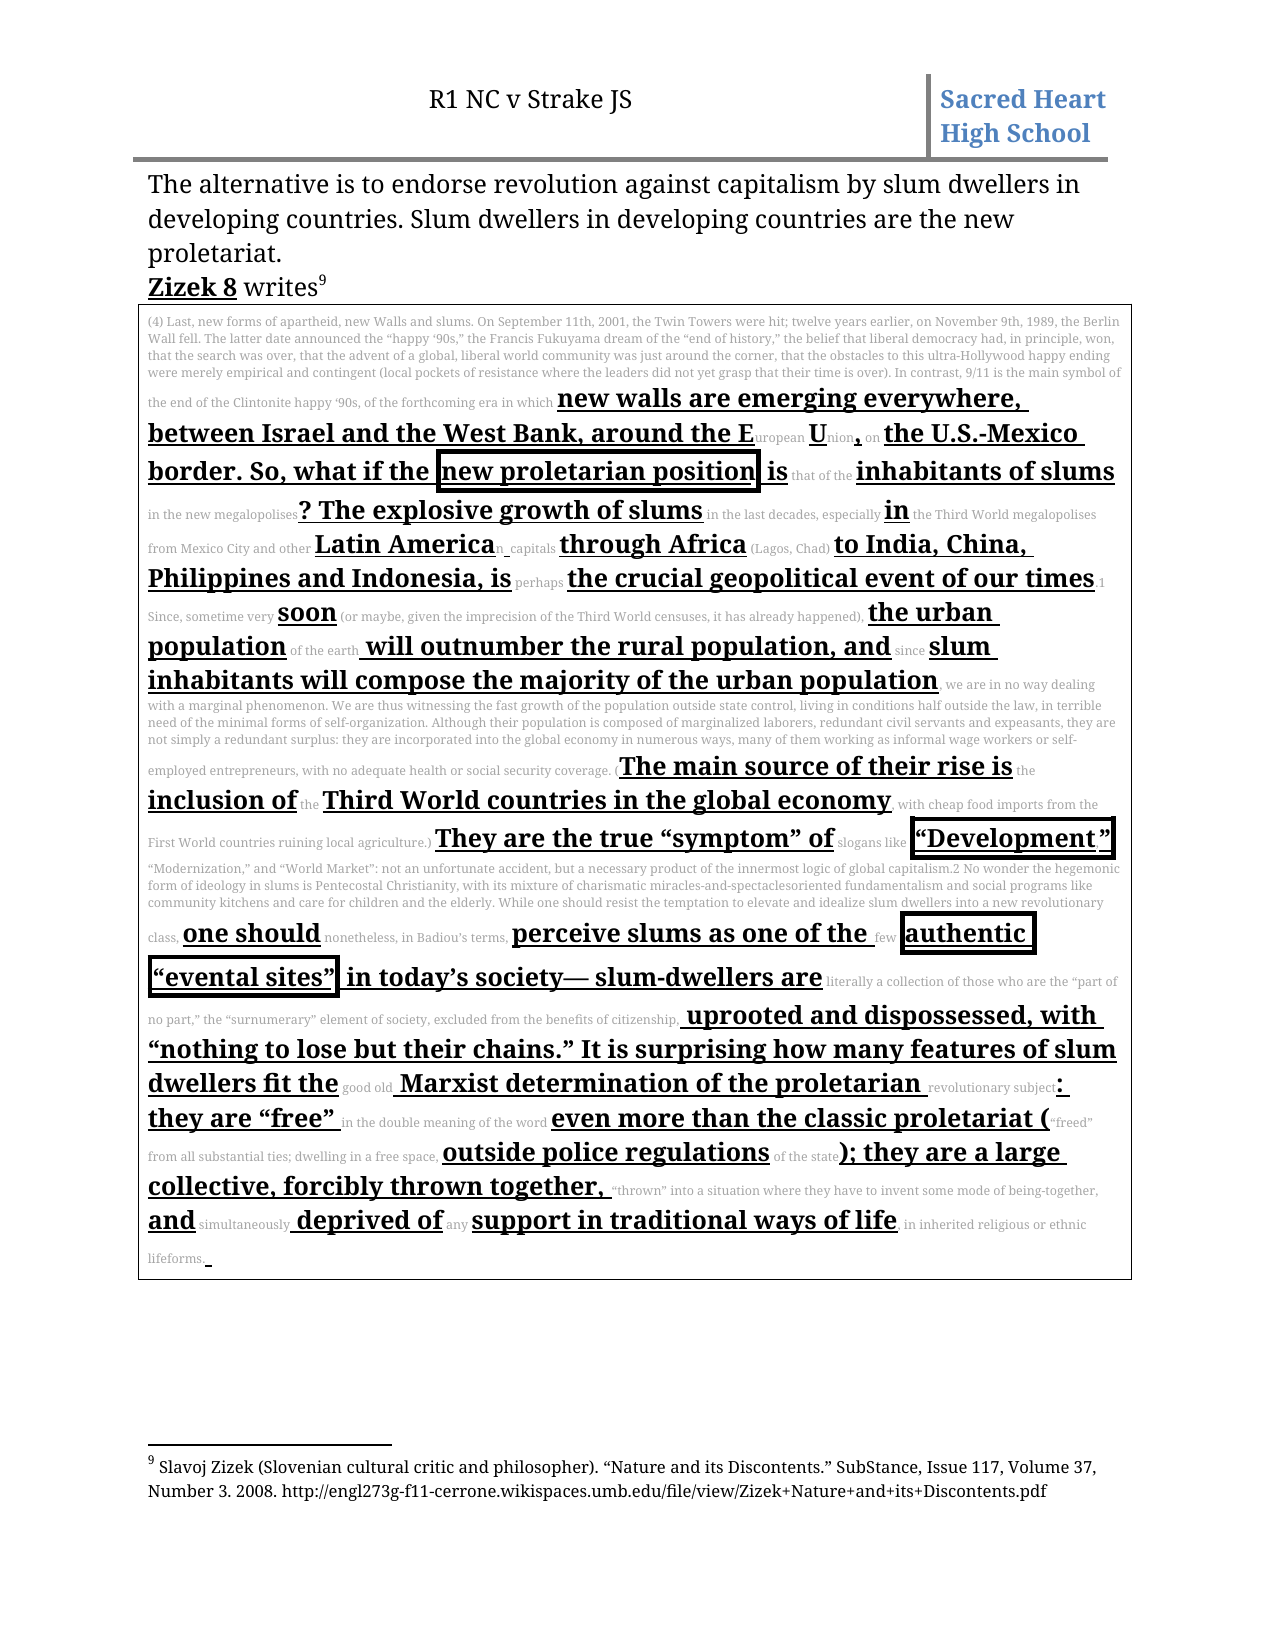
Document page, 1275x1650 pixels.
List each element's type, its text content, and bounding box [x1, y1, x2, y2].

text (4) Last, new forms of apartheid, new Walls and slums. On September 11th, 2001, the Twin Towers were hit; twelve years earlier, on November 9th, 1989, the Berlin Wall fell. The latter date announced the “happy ‘90s,” the Francis Fukuyama dream of the “end of history,” the belief that liberal democracy had, in principle, won, that the search was over, that the advent of a global, liberal world community was just around the corner, that the obstacles to this ultra-Hollywood happy ending were merely empirical and contingent (local pockets of resistance where the leaders did not yet grasp that their time is over). In contrast, 9/11 is the main symbol of the end of the Clintonite happy ‘90s, of the forthcoming era in which new walls are emerging everywhere, between Israel and the West Bank, around the European Union, on the U.S.-Mexico border. So, what if the new proletarian position is that of the inhabitants of slums in the new megalopolises? The explosive growth of slums in the last decades, especially in the Third World megalopolises from Mexico City and other Latin American capitals through Africa (Lagos, Chad) to India, China, Philippines and Indonesia, is perhaps the crucial geopolitical event of our times.1 Since, sometime very soon (or maybe, given the imprecision of the Third World censuses, it has already happened), the urban population of the earth will outnumber the rural population, and since slum inhabitants will compose the majority of the urban population, we are in no way dealing with a marginal phenomenon. We are thus witnessing the fast growth of the population outside state control, living in conditions half outside the law, in terrible need of the minimal forms of self-organization. Although their population is composed of marginalized laborers, redundant civil servants and expeasants, they are not simply a redundant surplus: they are incorporated into the global economy in numerous ways, many of them working as informal wage workers or self-employed entrepreneurs, with no adequate health or social security coverage. (The main source of their rise is the inclusion of the Third World countries in the global economy, with cheap food imports from the First World countries ruining local agriculture.) They are the true “symptom” of slogans like “Development,” “Modernization,” and “World Market”: not an unfortunate accident, but a necessary product of the innermost logic of global capitalism.2 No wonder the hegemonic form of ideology in slums is Pentecostal Christianity, with its mixture of charismatic miracles-and-spectaclesoriented fundamentalism and social programs like community kitchens and care for children and the elderly. While one should resist the temptation to elevate and idealize slum dwellers into a new revolutionary class, one should nonetheless, in Badiou’s terms, perceive slums as one of the few authentic “evental sites” in today’s society— slum-dwellers are literally a collection of those who are the “part of no part,” the “surnumerary” element of society, excluded from the benefits of citizenship, uprooted and dispossessed, with “nothing to lose but their chains.” It is surprising how many features of slum dwellers fit the good old Marxist determination of the proletarian revolutionary subject: they are “free” in the double meaning of the word even more than the classic proletariat (“freed” from all substantial ties; dwelling in a free space, outside police regulations of the state); they are a large collective, forcibly thrown together, “thrown” into a situation where they have to invent some mode of being-together, and simultaneously deprived of any support in traditional ways of life, in inherited religious or ethnic lifeforms. [139, 305, 1131, 1279]
text The alternative is to endorse revolution against capitalism by slum dwellers in developing countries. Slum dwellers in developing countries are the new proletariat. [148, 167, 1122, 269]
text Zizek 8 writes [148, 269, 1122, 303]
